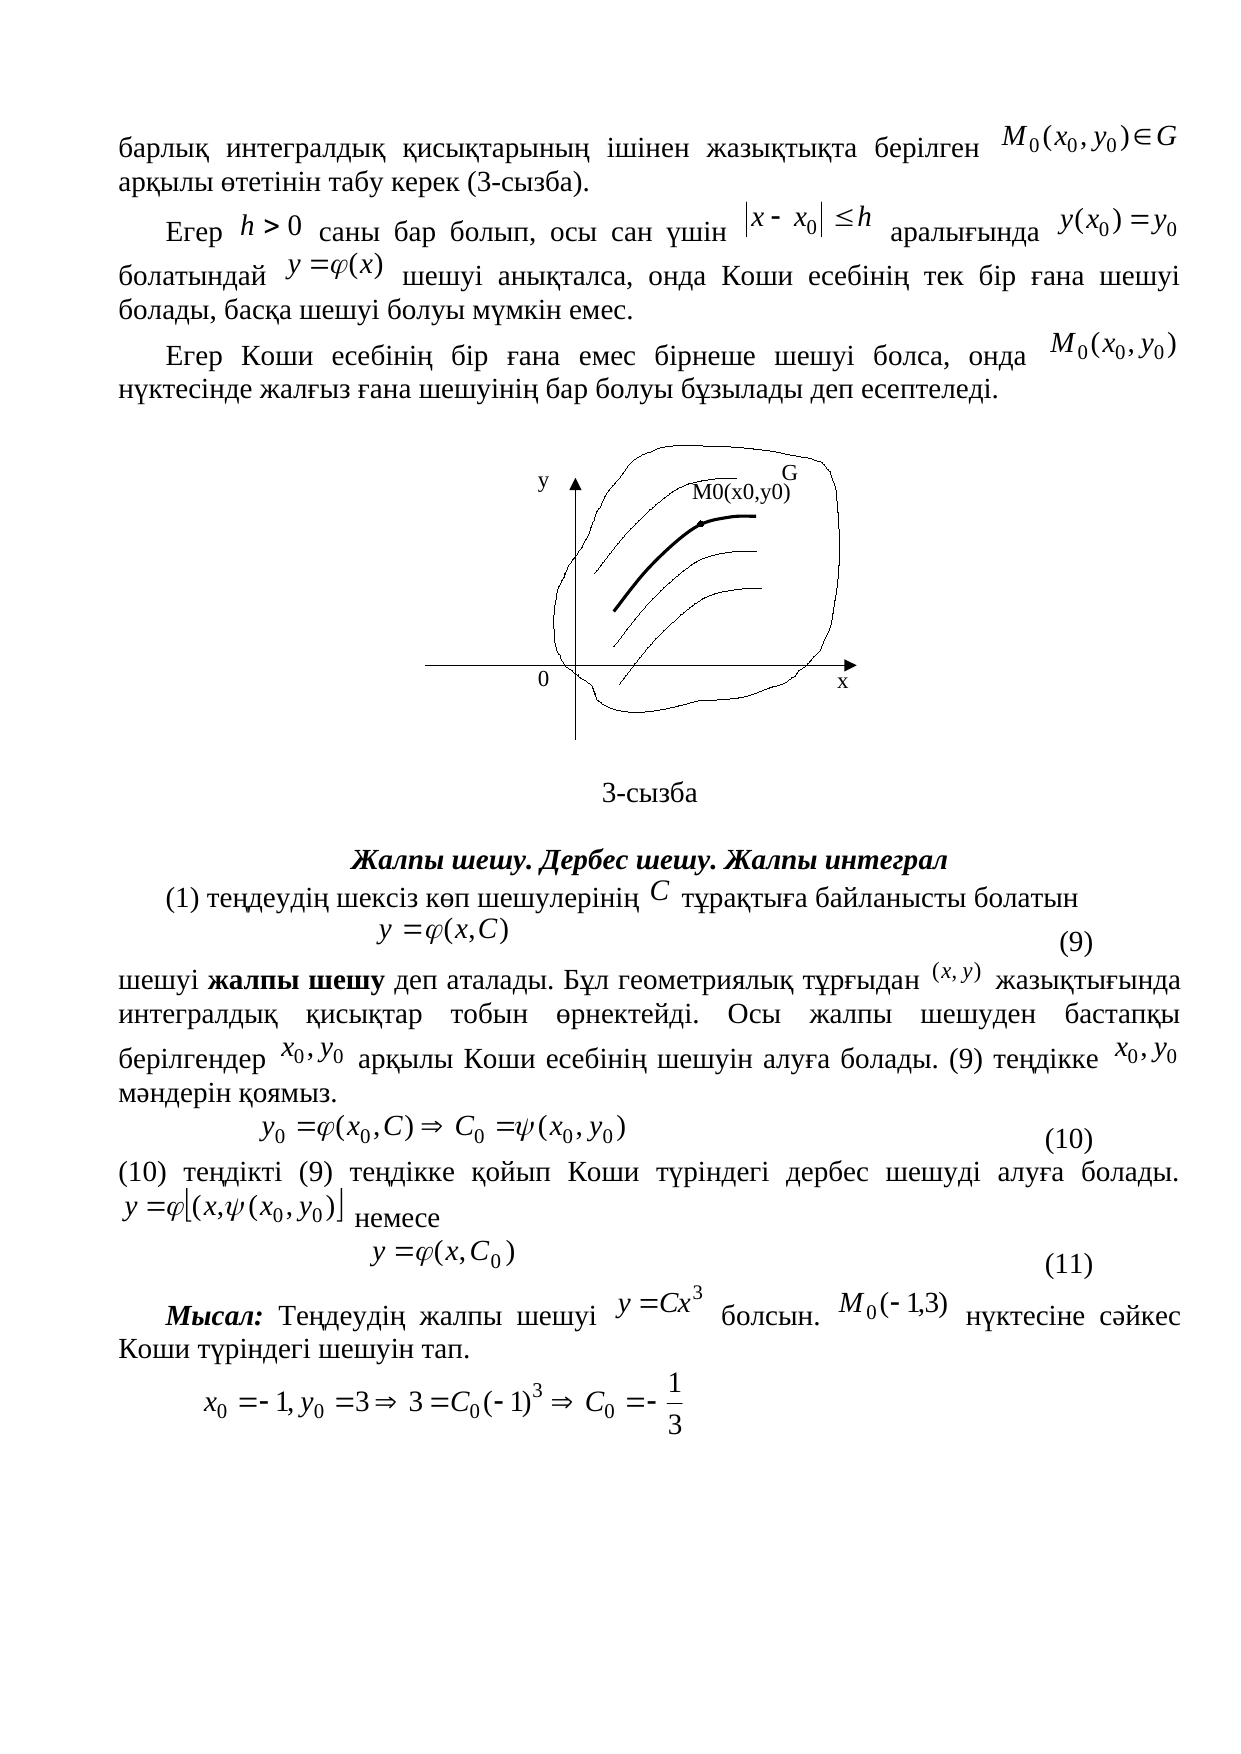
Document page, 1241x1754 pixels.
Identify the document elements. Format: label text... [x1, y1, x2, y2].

text Егер Коши есебінің бір ғана емес бірнеше шешуі болса, онда нүктесінде жалғыз ғана шешуінің бар болуы бұзылады деп есептеледі. [118, 326, 1181, 405]
text шешуі жалпы шешу деп аталады. Бұл геометриялық тұрғыдан жазықтығында интегралдық қисықтар тобын өрнектейді. Осы жалпы шешуден бастапқы берілгендер арқылы Коши есебінің шешуін алуға болады. (9) теңдікке мәндерін қоямыз. [118, 958, 1181, 1109]
text 3-сызба [118, 775, 1181, 808]
text (1) теңдеудің шексіз көп шешулерінің тұрақтыға байланысты болатын [118, 875, 1181, 913]
text (9) [118, 913, 1181, 958]
text (10) теңдікті (9) теңдікке қойып Коши түріндегі дербес шешуді алуға болады. немесе [118, 1154, 1181, 1234]
text (10) [118, 1109, 1181, 1154]
text (11) [118, 1234, 1181, 1279]
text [118, 118, 1181, 197]
text Егер саны бар болып, осы сан үшін аралығында болатындай шешуі анықталса, онда Коши есебінің тек бір ғана шешуі болады, басқа шешуі болуы мүмкін емес. [118, 197, 1181, 326]
text Мысал: Теңдеудің жалпы шешуі болсын. нүктесіне сәйкес Коши түріндегі шешуін тап. [118, 1279, 1181, 1365]
text Жалпы шешу. Дербес шешу. Жалпы интеграл [118, 842, 1181, 875]
